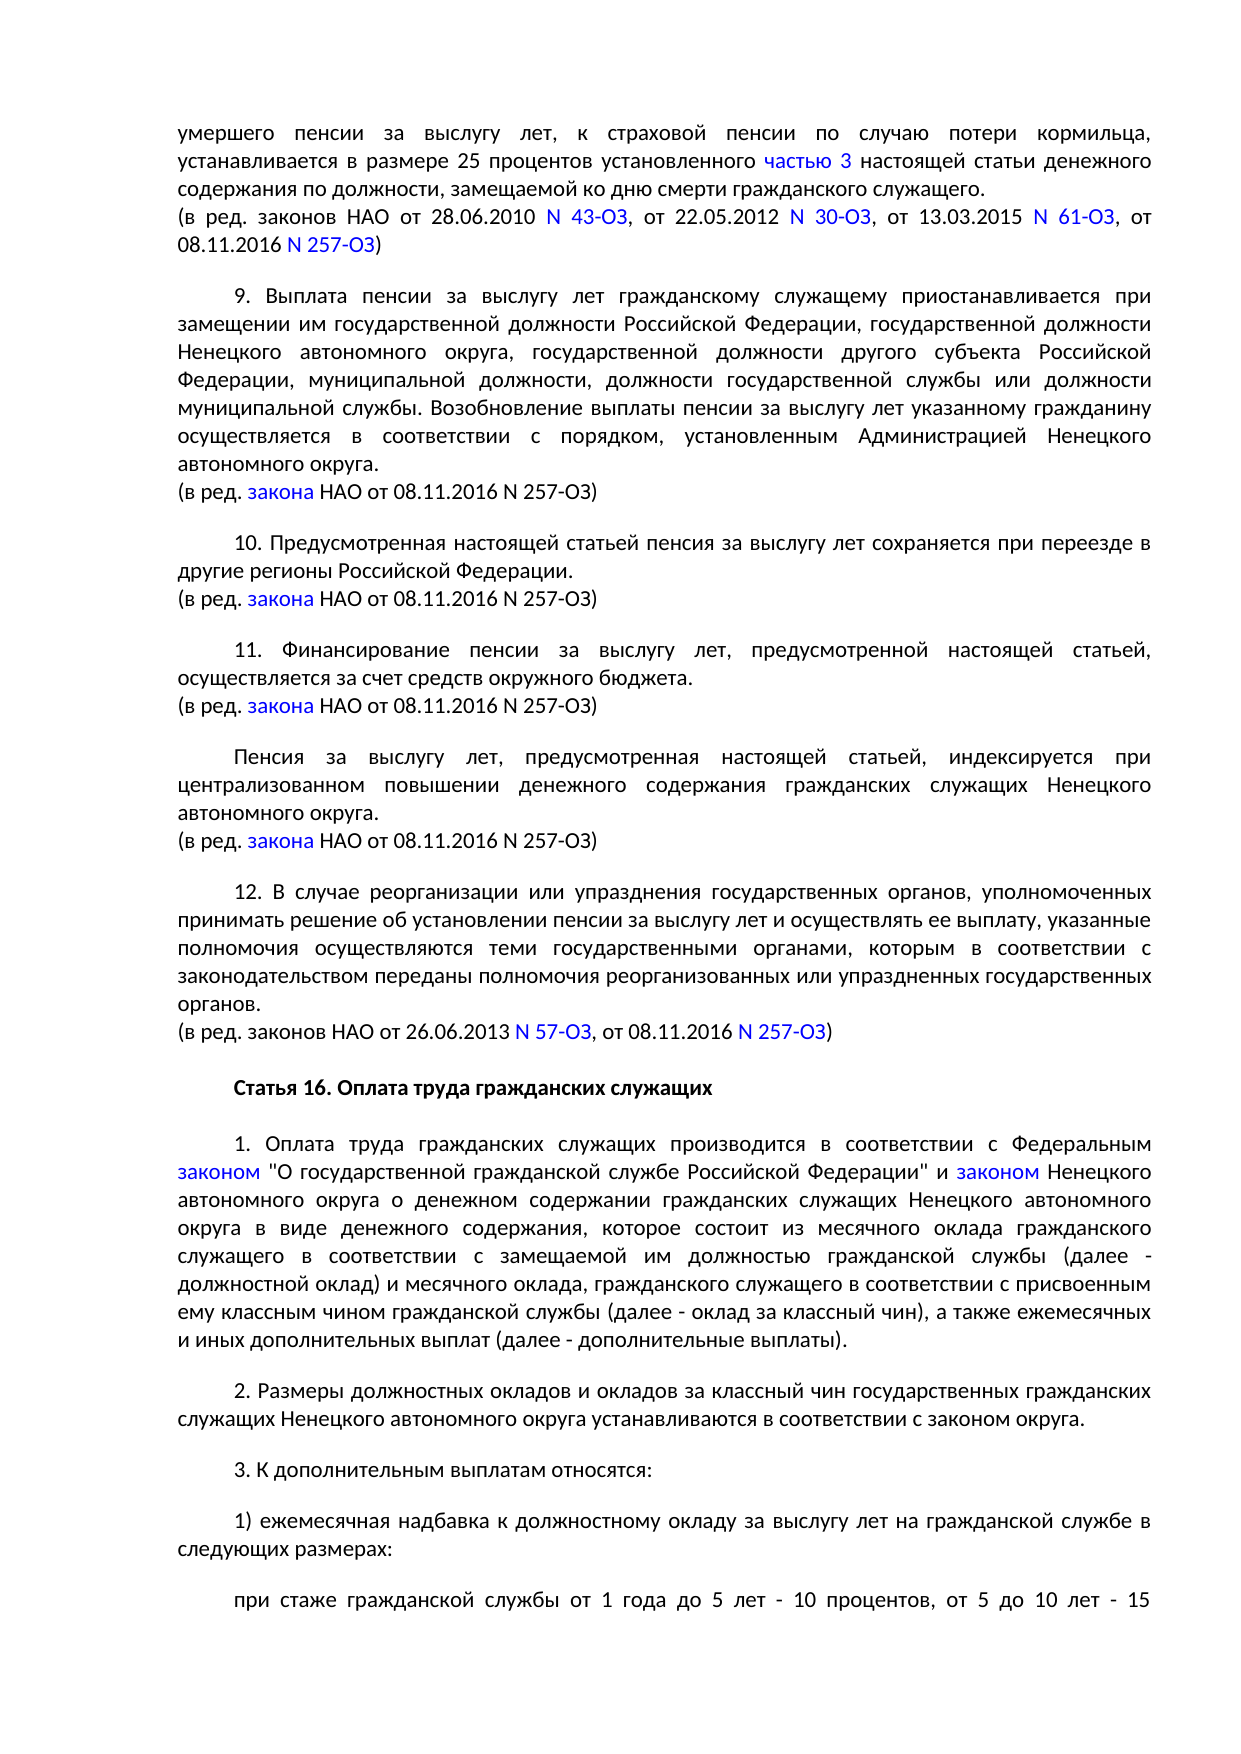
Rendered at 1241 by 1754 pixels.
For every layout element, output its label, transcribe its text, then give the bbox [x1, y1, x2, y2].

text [177, 118, 1152, 202]
text (в ред. законов НАО от 26.06.2013 N 57-ОЗ, от 08.11.2016 N 257-ОЗ) [177, 1017, 1152, 1045]
text (в ред. законов НАО от 28.06.2010 N 43-ОЗ, от 22.05.2012 N 30-ОЗ, от 13.03.2015 N 61-ОЗ, от 08.11.2016 N 257-ОЗ) [177, 202, 1152, 258]
title Статья 16. Оплата труда гражданских служащих [177, 1073, 1152, 1101]
text (в ред. закона НАО от 08.11.2016 N 257-ОЗ) [177, 691, 1152, 719]
text Пенсия за выслугу лет, предусмотренная настоящей статьей, индексируется при централизованном повышении денежного содержания гражданских служащих Ненецкого автономного округа. [177, 742, 1152, 826]
text 1. Оплата труда гражданских служащих производится в соответствии с Федеральным законом "О государственной гражданской службе Российской Федерации" и законом Ненецкого автономного округа о денежном содержании гражданских служащих Ненецкого автономного округа в виде денежного содержания, которое состоит из месячного оклада гражданского служащего в соответствии с замещаемой им должностью гражданской службы (далее - должностной оклад) и месячного оклада, гражданского служащего в соответствии с присвоенным ему классным чином гражданской службы (далее - оклад за классный чин), а также ежемесячных и иных дополнительных выплат (далее - дополнительные выплаты). [177, 1129, 1152, 1353]
text 3. К дополнительным выплатам относятся: [177, 1455, 1152, 1483]
text 12. В случае реорганизации или упразднения государственных органов, уполномоченных принимать решение об установлении пенсии за выслугу лет и осуществлять ее выплату, указанные полномочия осуществляются теми государственными органами, которым в соответствии с законодательством переданы полномочия реорганизованных или упраздненных государственных органов. [177, 877, 1152, 1017]
text (в ред. закона НАО от 08.11.2016 N 257-ОЗ) [177, 826, 1152, 854]
text 1) ежемесячная надбавка к должностному окладу за выслугу лет на гражданской службе в следующих размерах: [177, 1506, 1152, 1562]
text 11. Финансирование пенсии за выслугу лет, предусмотренной настоящей статьей, осуществляется за счет средств окружного бюджета. [177, 635, 1152, 691]
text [177, 1585, 1152, 1613]
text 9. Выплата пенсии за выслугу лет гражданскому служащему приостанавливается при замещении им государственной должности Российской Федерации, государственной должности Ненецкого автономного округа, государственной должности другого субъекта Российской Федерации, муниципальной должности, должности государственной службы или должности муниципальной службы. Возобновление выплаты пенсии за выслугу лет указанному гражданину осуществляется в соответствии с порядком, установленным Администрацией Ненецкого автономного округа. [177, 281, 1152, 477]
text (в ред. закона НАО от 08.11.2016 N 257-ОЗ) [177, 584, 1152, 612]
text 10. Предусмотренная настоящей статьей пенсия за выслугу лет сохраняется при переезде в другие регионы Российской Федерации. [177, 528, 1152, 584]
text 2. Размеры должностных окладов и окладов за классный чин государственных гражданских служащих Ненецкого автономного округа устанавливаются в соответствии с законом округа. [177, 1376, 1152, 1432]
text (в ред. закона НАО от 08.11.2016 N 257-ОЗ) [177, 477, 1152, 505]
